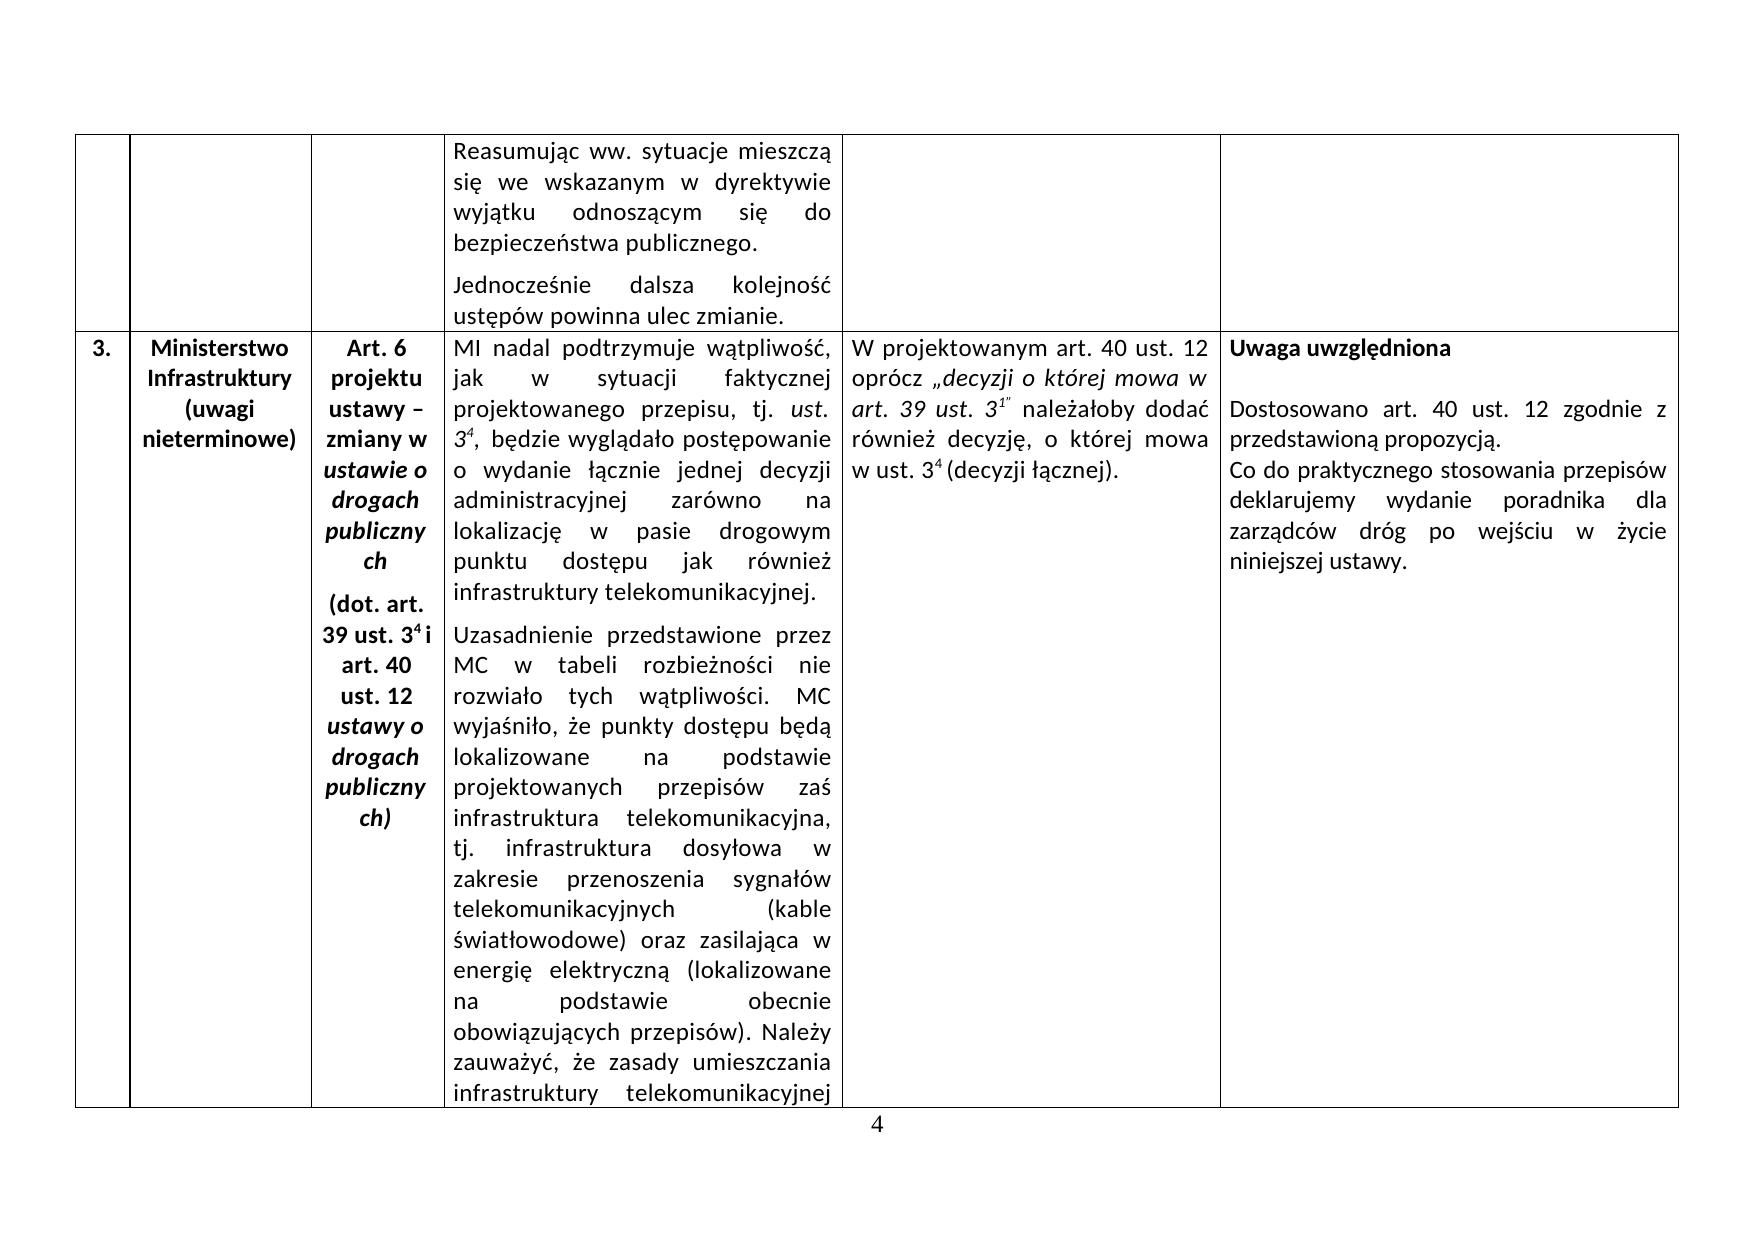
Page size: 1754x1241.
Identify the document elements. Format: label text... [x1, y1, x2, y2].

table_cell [1221, 135, 1678, 331]
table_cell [131, 332, 311, 1107]
table_cell [76, 135, 129, 331]
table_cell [445, 135, 842, 331]
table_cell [445, 332, 842, 1107]
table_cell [312, 135, 444, 331]
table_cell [1221, 332, 1678, 1107]
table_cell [843, 135, 1220, 331]
table_cell 3. [76, 332, 129, 1107]
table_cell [131, 135, 311, 331]
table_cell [843, 332, 1220, 1107]
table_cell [312, 332, 444, 1107]
